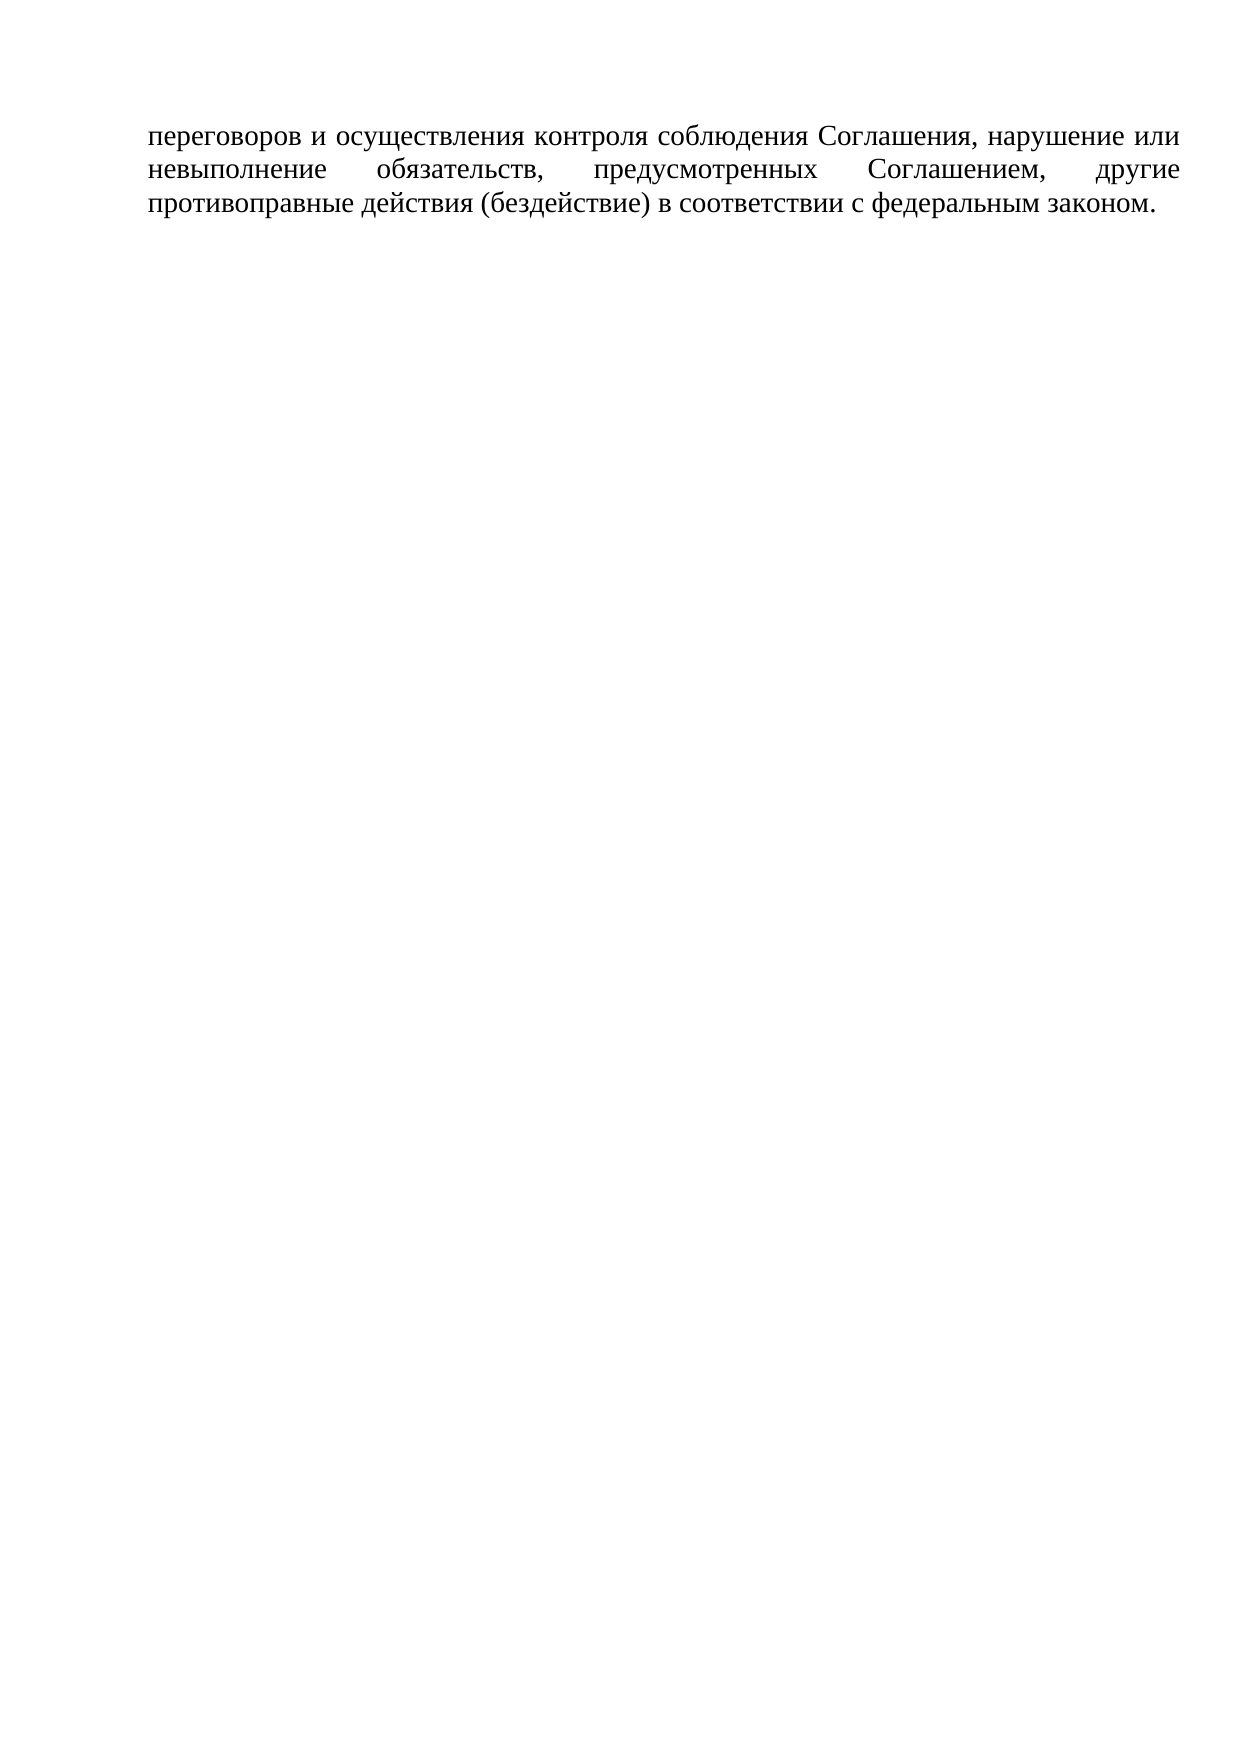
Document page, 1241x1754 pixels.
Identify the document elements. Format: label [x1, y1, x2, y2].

text [148, 118, 1181, 219]
